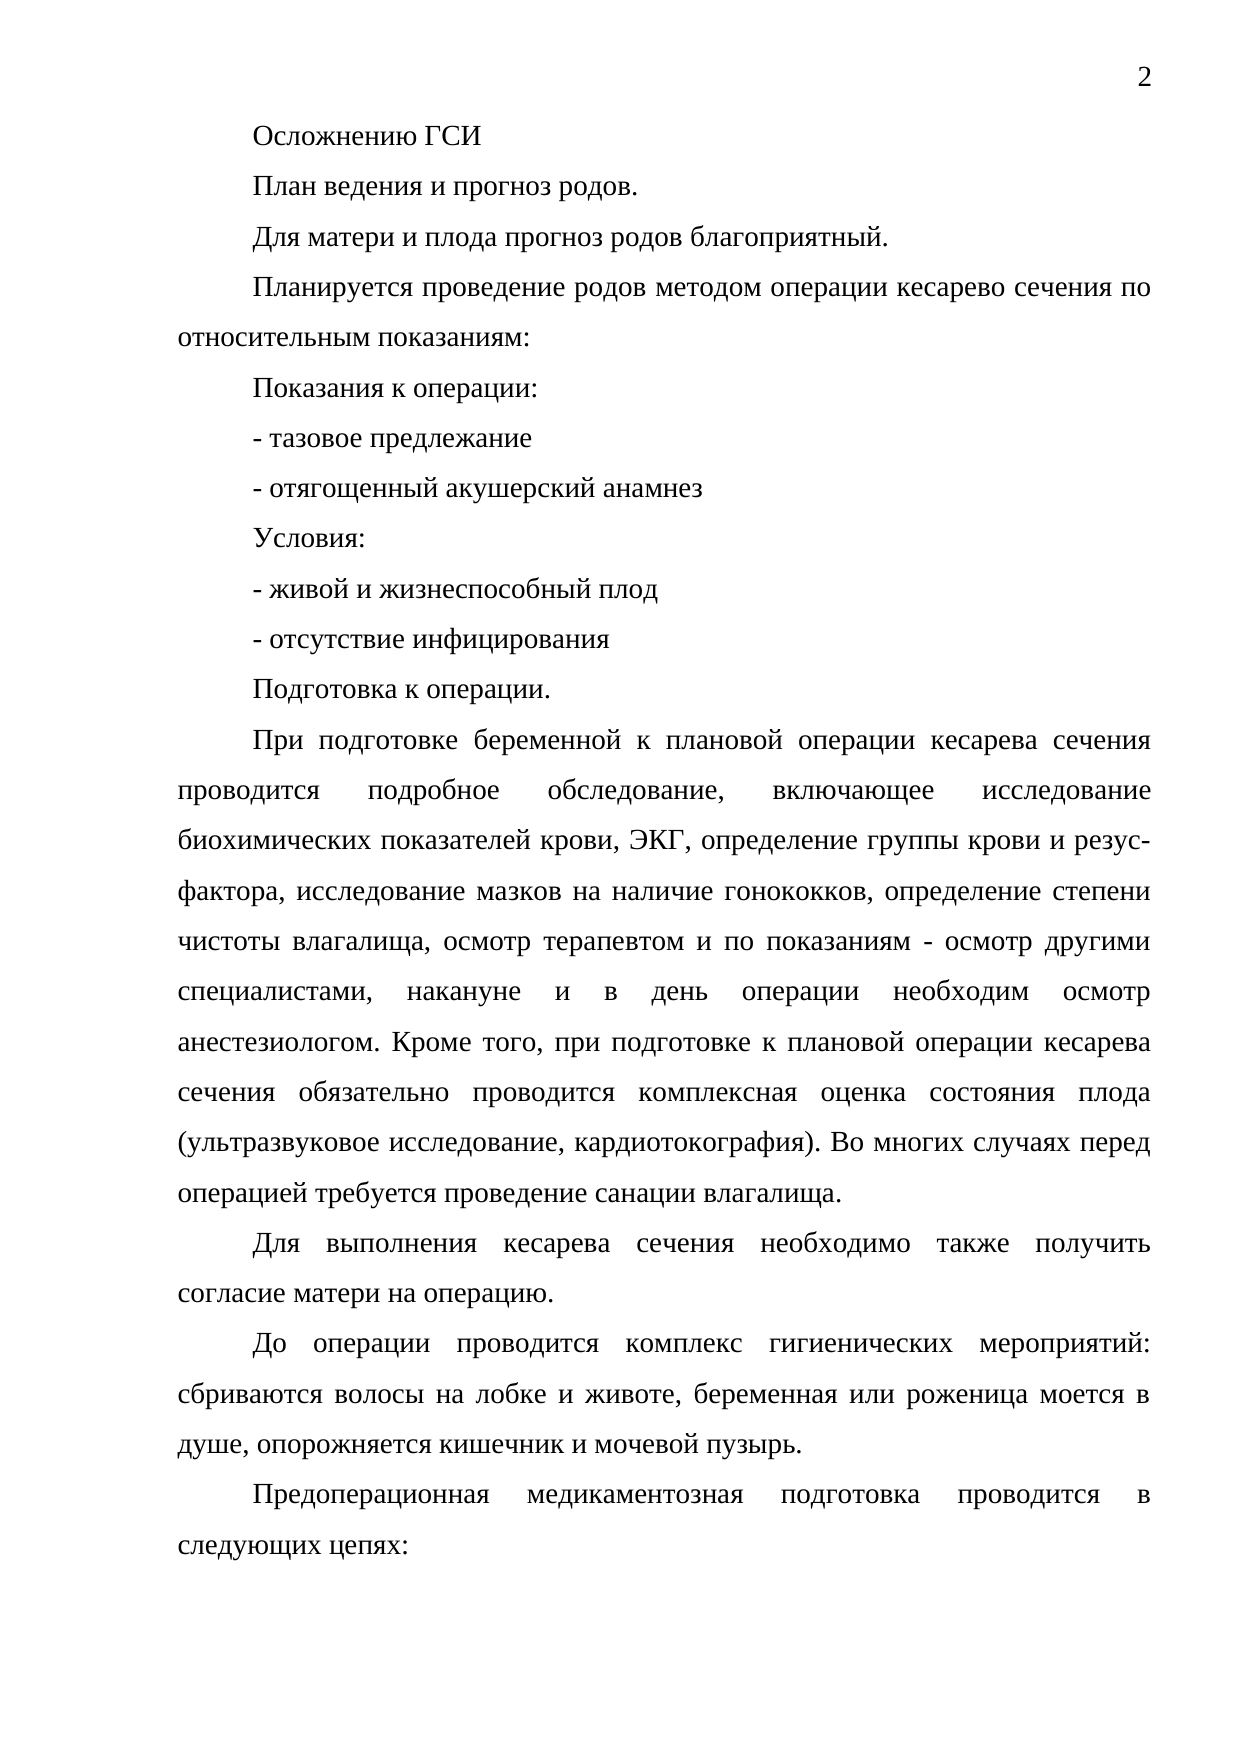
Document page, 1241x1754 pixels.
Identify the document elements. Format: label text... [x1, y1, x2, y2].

text - отягощенный акушерский анамнез [177, 470, 1152, 504]
text План ведения и прогноз родов. [177, 168, 1152, 202]
text Показания к операции: [177, 370, 1152, 403]
text Условия: [177, 521, 1152, 554]
text Для матери и плода прогноз родов благоприятный. [177, 219, 1152, 252]
text - живой и жизнеспособный плод [177, 571, 1152, 604]
text Подготовка к операции. [177, 672, 1152, 705]
text Для выполнения кесарева сечения необходимо также получить согласие матери на операцию. [177, 1225, 1152, 1309]
text Планируется проведение родов методом операции кесарево сечения по относительным показаниям: [177, 269, 1152, 353]
text При подготовке беременной к плановой операции кесарева сечения проводится подробное обследование, включающее исследование биохимических показателей крови, ЭКГ, определение группы крови и резус-фактора, исследование мазков на наличие гонококков, определение степени чистоты влагалища, осмотр терапевтом и по показаниям - осмотр другими специалистами, накануне и в день операции необходим осмотр анестезиологом. Кроме того, при подготовке к плановой операции кесарева сечения обязательно проводится комплексная оценка состояния плода (ультразвуковое исследование, кардиотокография). Во многих случаях перед операцией требуется проведение санации влагалища. [177, 722, 1152, 1208]
text Предоперационная медикаментозная подготовка проводится в следующих цепях: [177, 1477, 1152, 1560]
text До операции проводится комплекс гигиенических мероприятий: сбриваются волосы на лобке и животе, беременная или роженица моется в душе, опорожняется кишечник и мочевой пузырь. [177, 1326, 1152, 1460]
text Осложнению ГСИ [177, 118, 1152, 152]
text - отсутствие инфицирования [177, 621, 1152, 655]
text - тазовое предлежание [177, 420, 1152, 453]
